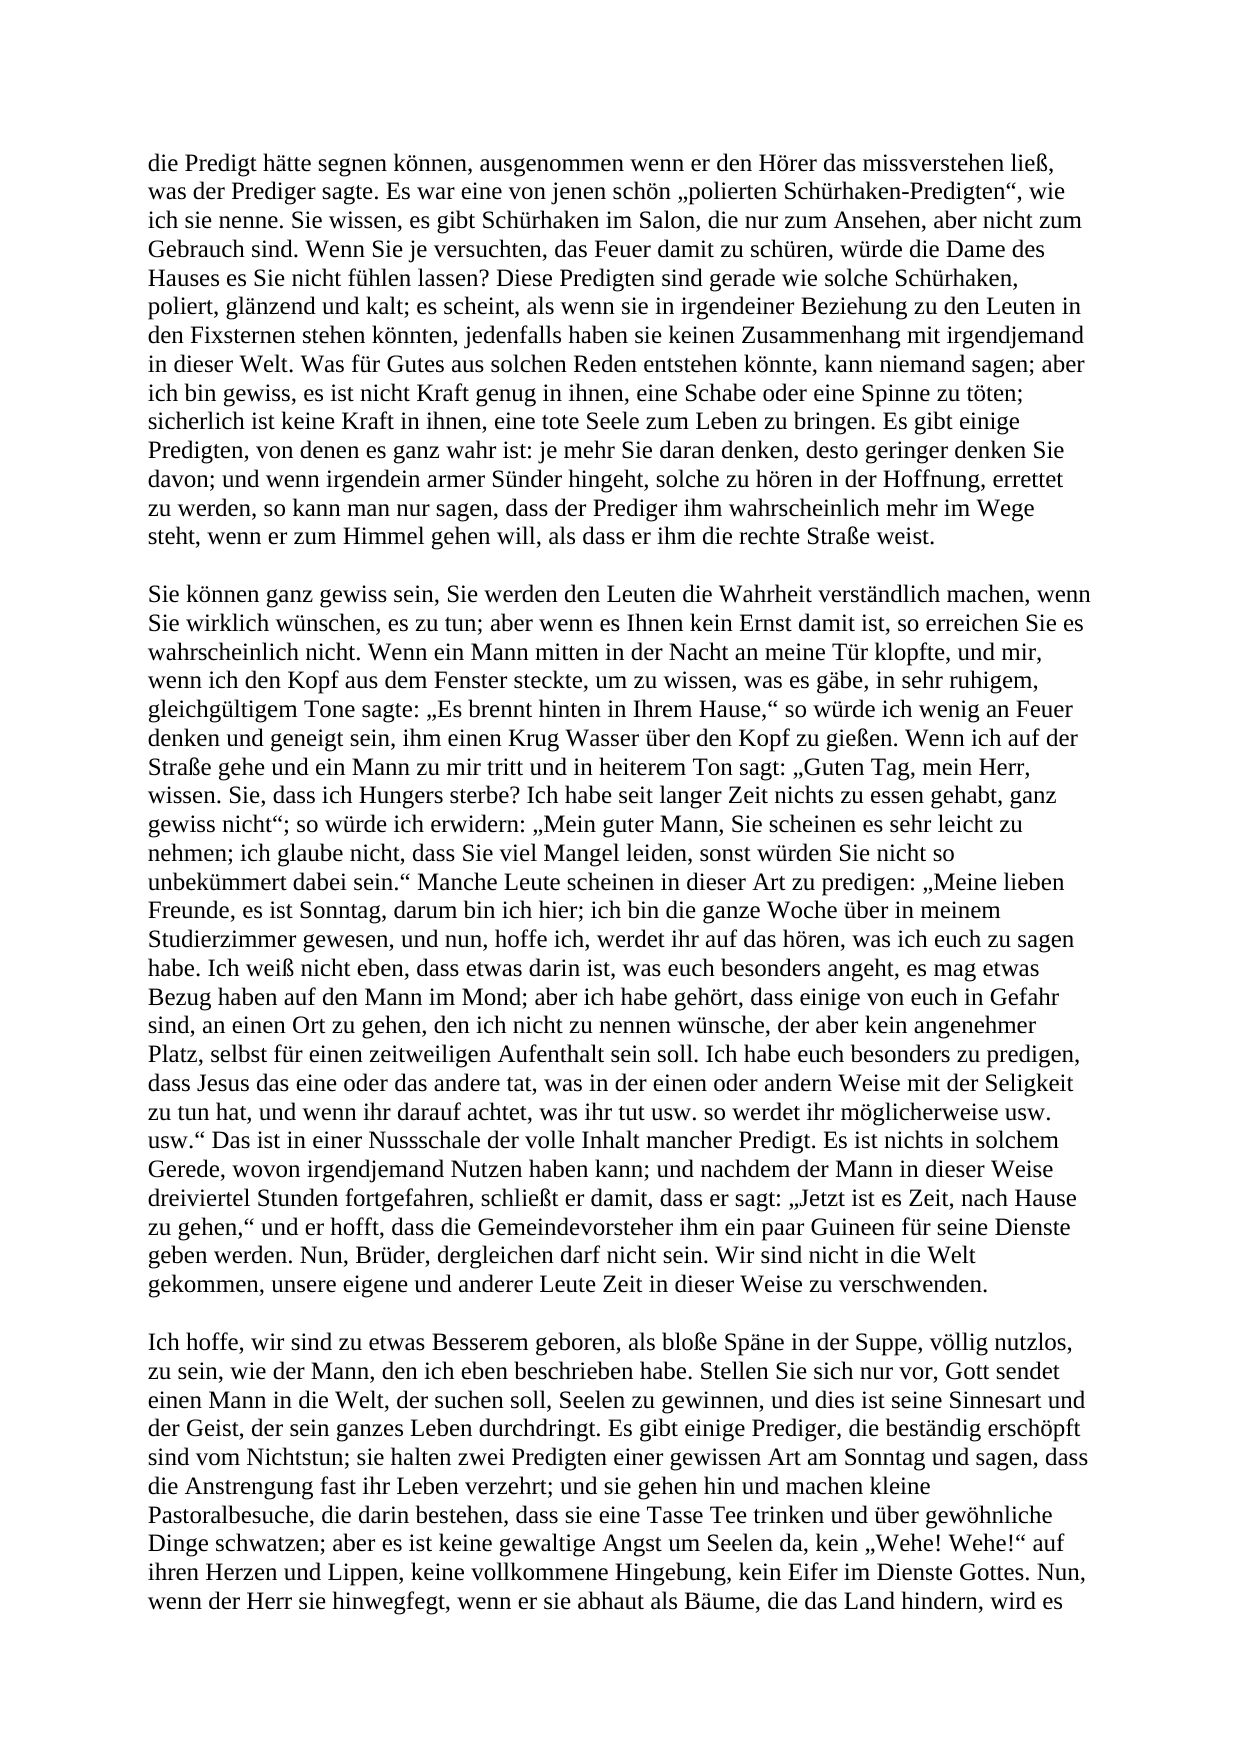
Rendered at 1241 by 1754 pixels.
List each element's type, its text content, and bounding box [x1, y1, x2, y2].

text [148, 148, 1093, 550]
text Sie können ganz gewiss sein, Sie werden den Leuten die Wahrheit verständlich machen, wenn Sie wirklich wünschen, es zu tun; aber wenn es Ihnen kein Ernst damit ist, so erreichen Sie es wahrscheinlich nicht. Wenn ein Mann mitten in der Nacht an meine Tür klopfte, und mir, wenn ich den Kopf aus dem Fenster steckte, um zu wissen, was es gäbe, in sehr ruhigem, gleichgültigem Tone sagte: „Es brennt hinten in Ihrem Hause,“ so würde ich wenig an Feuer denken und geneigt sein, ihm einen Krug Wasser über den Kopf zu gießen. Wenn ich auf der Straße gehe und ein Mann zu mir tritt und in heiterem Ton sagt: „Guten Tag, mein Herr, wissen. Sie, dass ich Hungers sterbe? Ich habe seit langer Zeit nichts zu essen gehabt, ganz gewiss nicht“; so würde ich erwidern: „Mein guter Mann, Sie scheinen es sehr leicht zu nehmen; ich glaube nicht, dass Sie viel Mangel leiden, sonst würden Sie nicht so unbekümmert dabei sein.“ Manche Leute scheinen in dieser Art zu predigen: „Meine lieben Freunde, es ist Sonntag, darum bin ich hier; ich bin die ganze Woche über in meinem Studierzimmer gewesen, und nun, hoffe ich, werdet ihr auf das hören, was ich euch zu sagen habe. Ich weiß nicht eben, dass etwas darin ist, was euch besonders angeht, es mag etwas Bezug haben auf den Mann im Mond; aber ich habe gehört, dass einige von euch in Gefahr sind, an einen Ort zu gehen, den ich nicht zu nennen wünsche, der aber kein angenehmer Platz, selbst für einen zeitweiligen Aufenthalt sein soll. Ich habe euch besonders zu predigen, dass Jesus das eine oder das andere tat, was in der einen oder andern Weise mit der Seligkeit zu tun hat, und wenn ihr darauf achtet, was ihr tut usw. so werdet ihr möglicherweise usw. usw.“ Das ist in einer Nussschale der volle Inhalt mancher Predigt. Es ist nichts in solchem Gerede, wovon irgendjemand Nutzen haben kann; und nachdem der Mann in dieser Weise dreiviertel Stunden fortgefahren, schließt er damit, dass er sagt: „Jetzt ist es Zeit, nach Hause zu gehen,“ und er hofft, dass die Gemeindevorsteher ihm ein paar Guineen für seine Dienste geben werden. Nun, Brüder, dergleichen darf nicht sein. Wir sind nicht in die Welt gekommen, unsere eigene und anderer Leute Zeit in dieser Weise zu verschwenden. [148, 579, 1093, 1298]
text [148, 1327, 1093, 1615]
